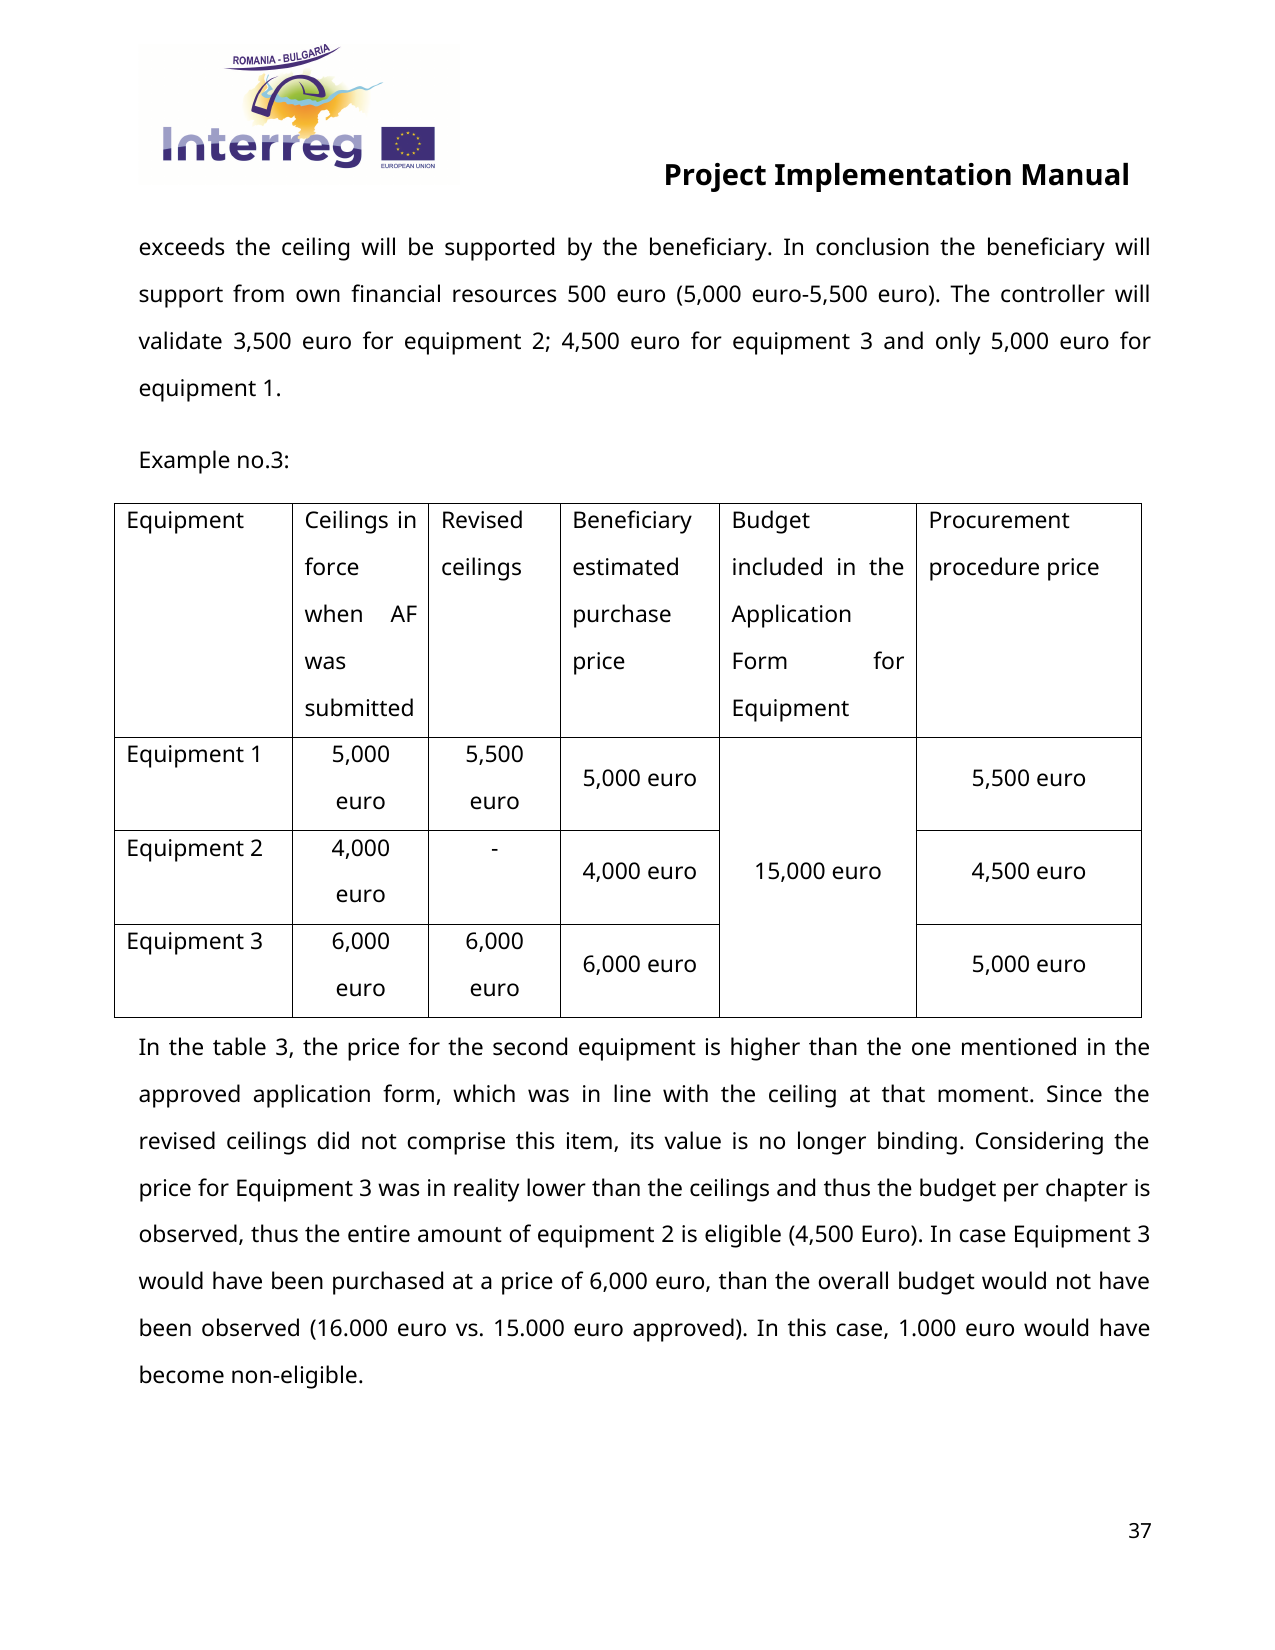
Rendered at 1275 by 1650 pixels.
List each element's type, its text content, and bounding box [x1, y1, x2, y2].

table_cell Equipment 1 [115, 738, 292, 830]
table_cell - [429, 831, 560, 924]
table_cell 4,000 euro [293, 831, 428, 924]
table_cell 5,000 euro [561, 738, 719, 830]
table_header Ceilings in force when AF was submitted [293, 504, 428, 737]
table_cell Equipment 3 [115, 925, 292, 1017]
table_cell 6,000 euro [293, 925, 428, 1017]
table_cell 5,500 euro [429, 738, 560, 830]
table_header Beneficiary estimated purchase price [561, 504, 719, 737]
table_cell 15,000 euro [720, 738, 916, 1017]
table_header Budget included in the Application Form for Equipment [720, 504, 916, 737]
table_cell 5,000 euro [917, 925, 1141, 1017]
table_header Revised ceilings [429, 504, 560, 737]
table_cell 5,500 euro [917, 738, 1141, 830]
picture [138, 44, 461, 185]
table_header Equipment [115, 504, 292, 737]
table_cell 6,000 euro [561, 925, 719, 1017]
table_cell 5,000 euro [293, 738, 428, 830]
table_cell 4,000 euro [561, 831, 719, 924]
text In the table 3, the price for the second equipment is higher than the one mentioned in the approved application form, which was in line with the ceiling at that moment. Since the revised ceilings did not comprise this item, its value is no longer binding. Considering the price for Equipment 3 was in reality lower than the ceilings and thus the budget per chapter is observed, thus the entire amount of equipment 2 is eligible (4,500 Euro). In case Equipment 3 would have been purchased at a price of 6,000 euro, than the overall budget would not have been observed (16.000 euro vs. 15.000 euro approved). In this case, 1.000 euro would have become non-eligible. [138, 1031, 1152, 1390]
text Example no.3: [138, 443, 1152, 475]
table_header Procurement procedure price [917, 504, 1141, 737]
table_cell 6,000 euro [429, 925, 560, 1017]
table_cell 4,500 euro [917, 831, 1141, 924]
table_cell Equipment 2 [115, 831, 292, 924]
